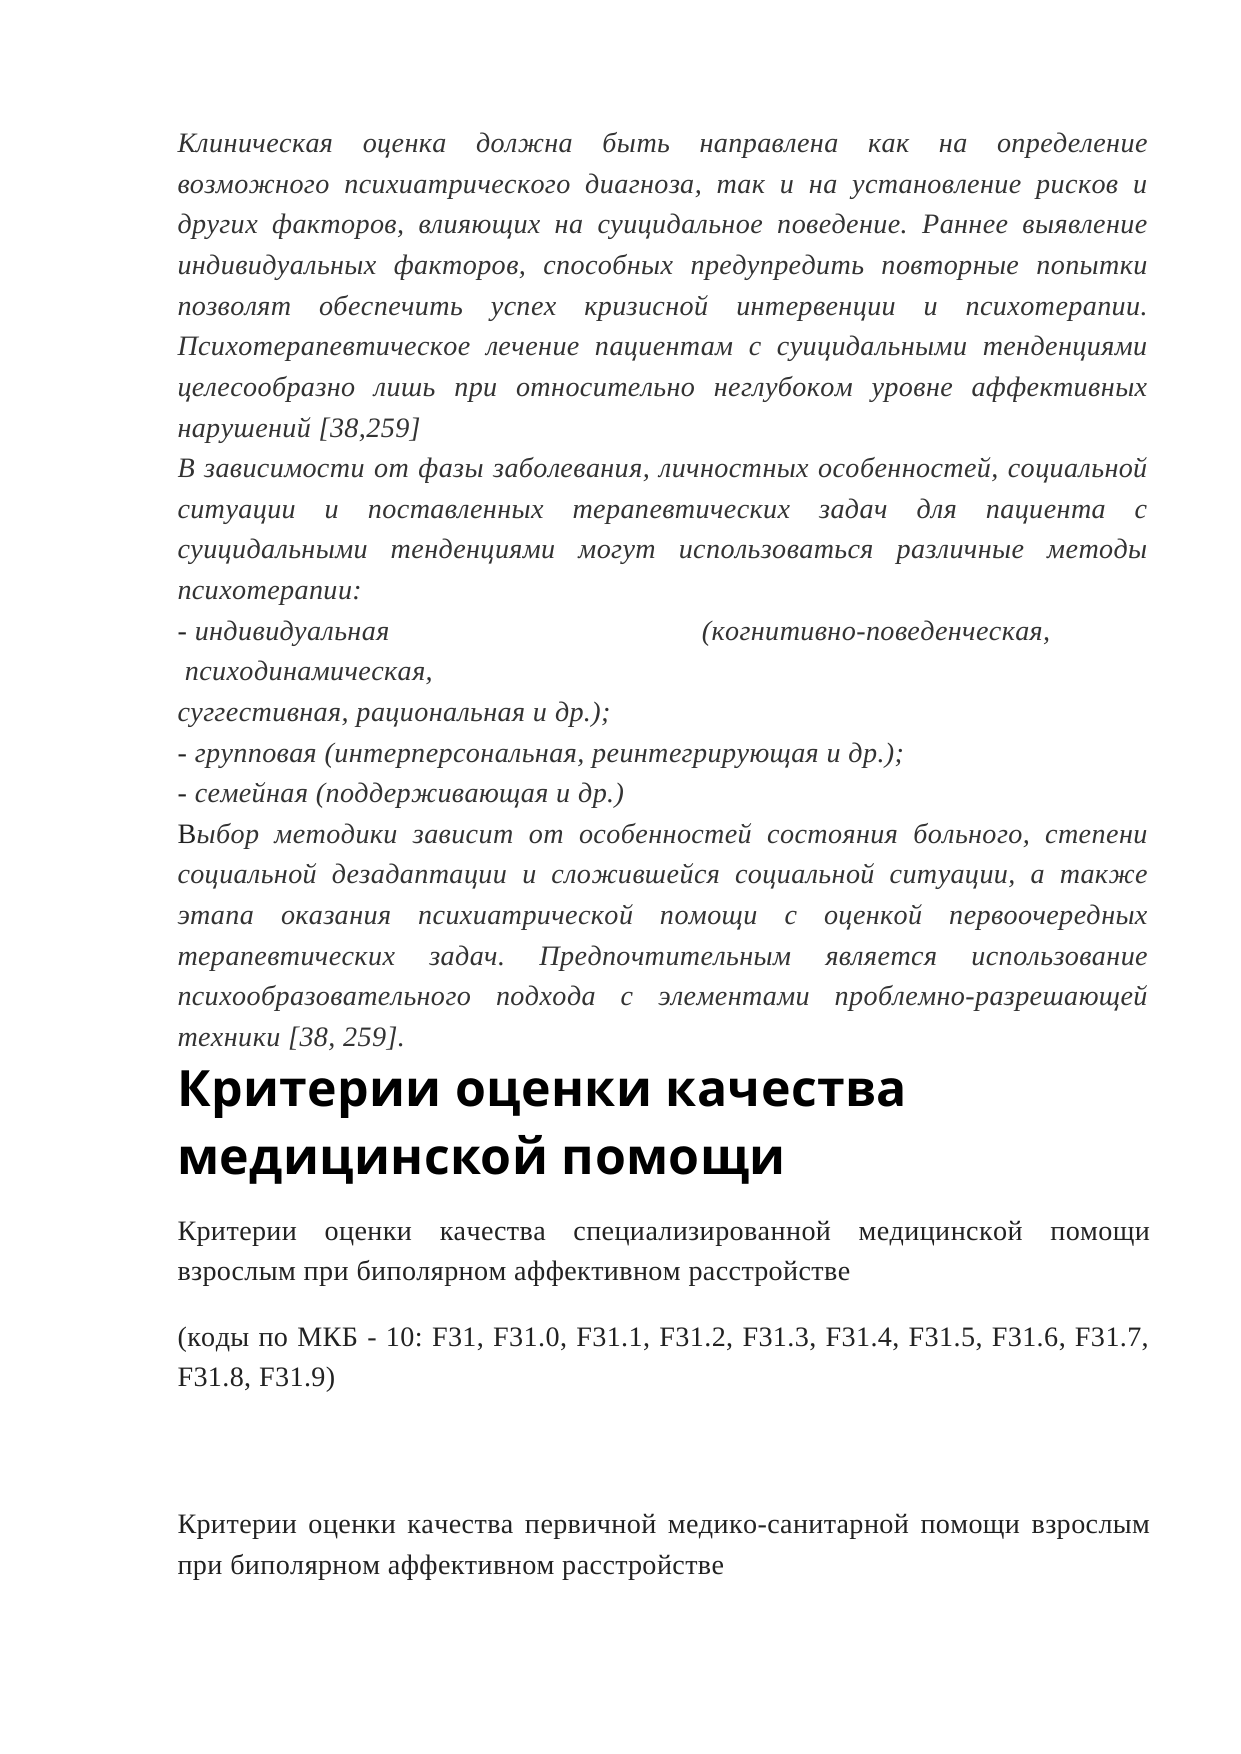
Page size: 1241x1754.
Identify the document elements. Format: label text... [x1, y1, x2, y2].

text - семейная (поддерживающая и др.) [177, 768, 1152, 809]
text Критерии оценки качества медицинской помощи [177, 1052, 1152, 1189]
text Выбор методики зависит от особенностей состояния больного, степени социальной дезадаптации и сложившейся социальной ситуации, а также этапа оказания психиатрической помощи с оценкой первоочередных терапевтических задач. Предпочтительным является использование психообразовательного подхода c элементами проблемно-разрешающей техники [38, 259]. [177, 809, 1152, 1052]
text В зависимости от фазы заболевания, личностных особенностей, социальной ситуации и поставленных терапевтических задач для пациента с суицидальными тенденциями могут использоваться различные методы психотерапии: [177, 443, 1152, 606]
text суггестивная, рациональная и др.); [177, 687, 1152, 727]
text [177, 1312, 1152, 1393]
text - групповая (интерперсональная, реинтегрирующая и др.); [177, 727, 1152, 768]
text Критерии оценки качества первичной медико-санитарной помощи взрослым при биполярном аффективном расстройстве [177, 1499, 1152, 1580]
text Критерии оценки качества специализированной медицинской помощи взрослым при биполярном аффективном расстройстве [177, 1205, 1152, 1287]
text - индивидуальная (когнитивно-поведенческая, психодинамическая, [177, 606, 1152, 687]
text Клиническая оценка должна быть направлена как на определение возможного психиатрического диагноза, так и на установление рисков и других факторов, влияющих на суицидальное поведение. Раннее выявление индивидуальных факторов, способных предупредить повторные попытки позволят обеспечить успех кризисной интервенции и психотерапии. Психотерапевтическое лечение пациентам с суицидальными тенденциями целесообразно лишь при относительно неглубоком уровне аффективных нарушений [38,259] [177, 118, 1152, 443]
